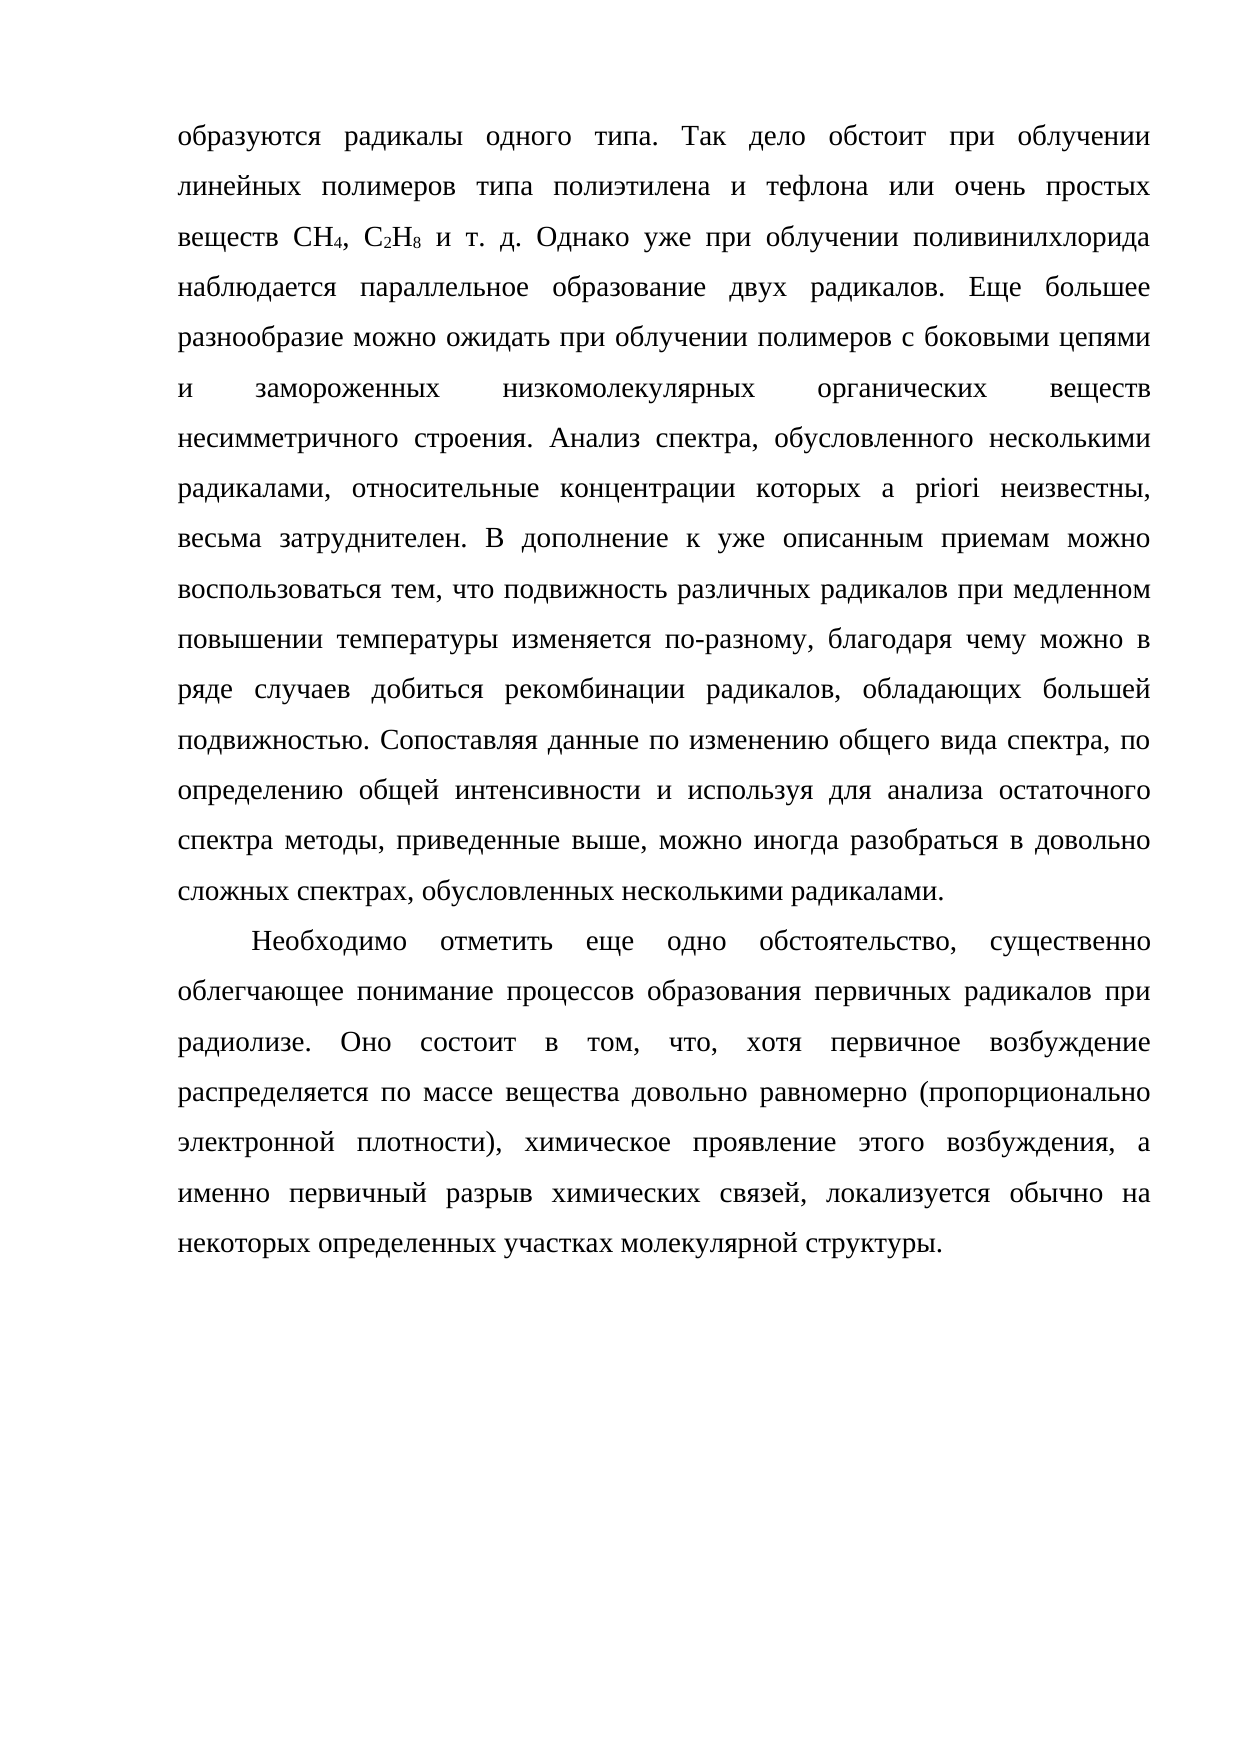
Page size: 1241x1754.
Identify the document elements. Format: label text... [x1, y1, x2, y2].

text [177, 118, 1152, 906]
text Необходимо отметить еще одно обстоятельство, существенно облегчающее понимание процессов образования первичных радикалов при радиолизе. Оно состоит в том, что, хотя первичное возбуждение распределяется по массе вещества довольно равномерно (пропорционально электронной плотности), химическое проявление этого возбуждения, а именно первичный разрыв химических связей, локализуется обычно на некоторых определенных участках молекулярной структуры. [177, 923, 1152, 1258]
